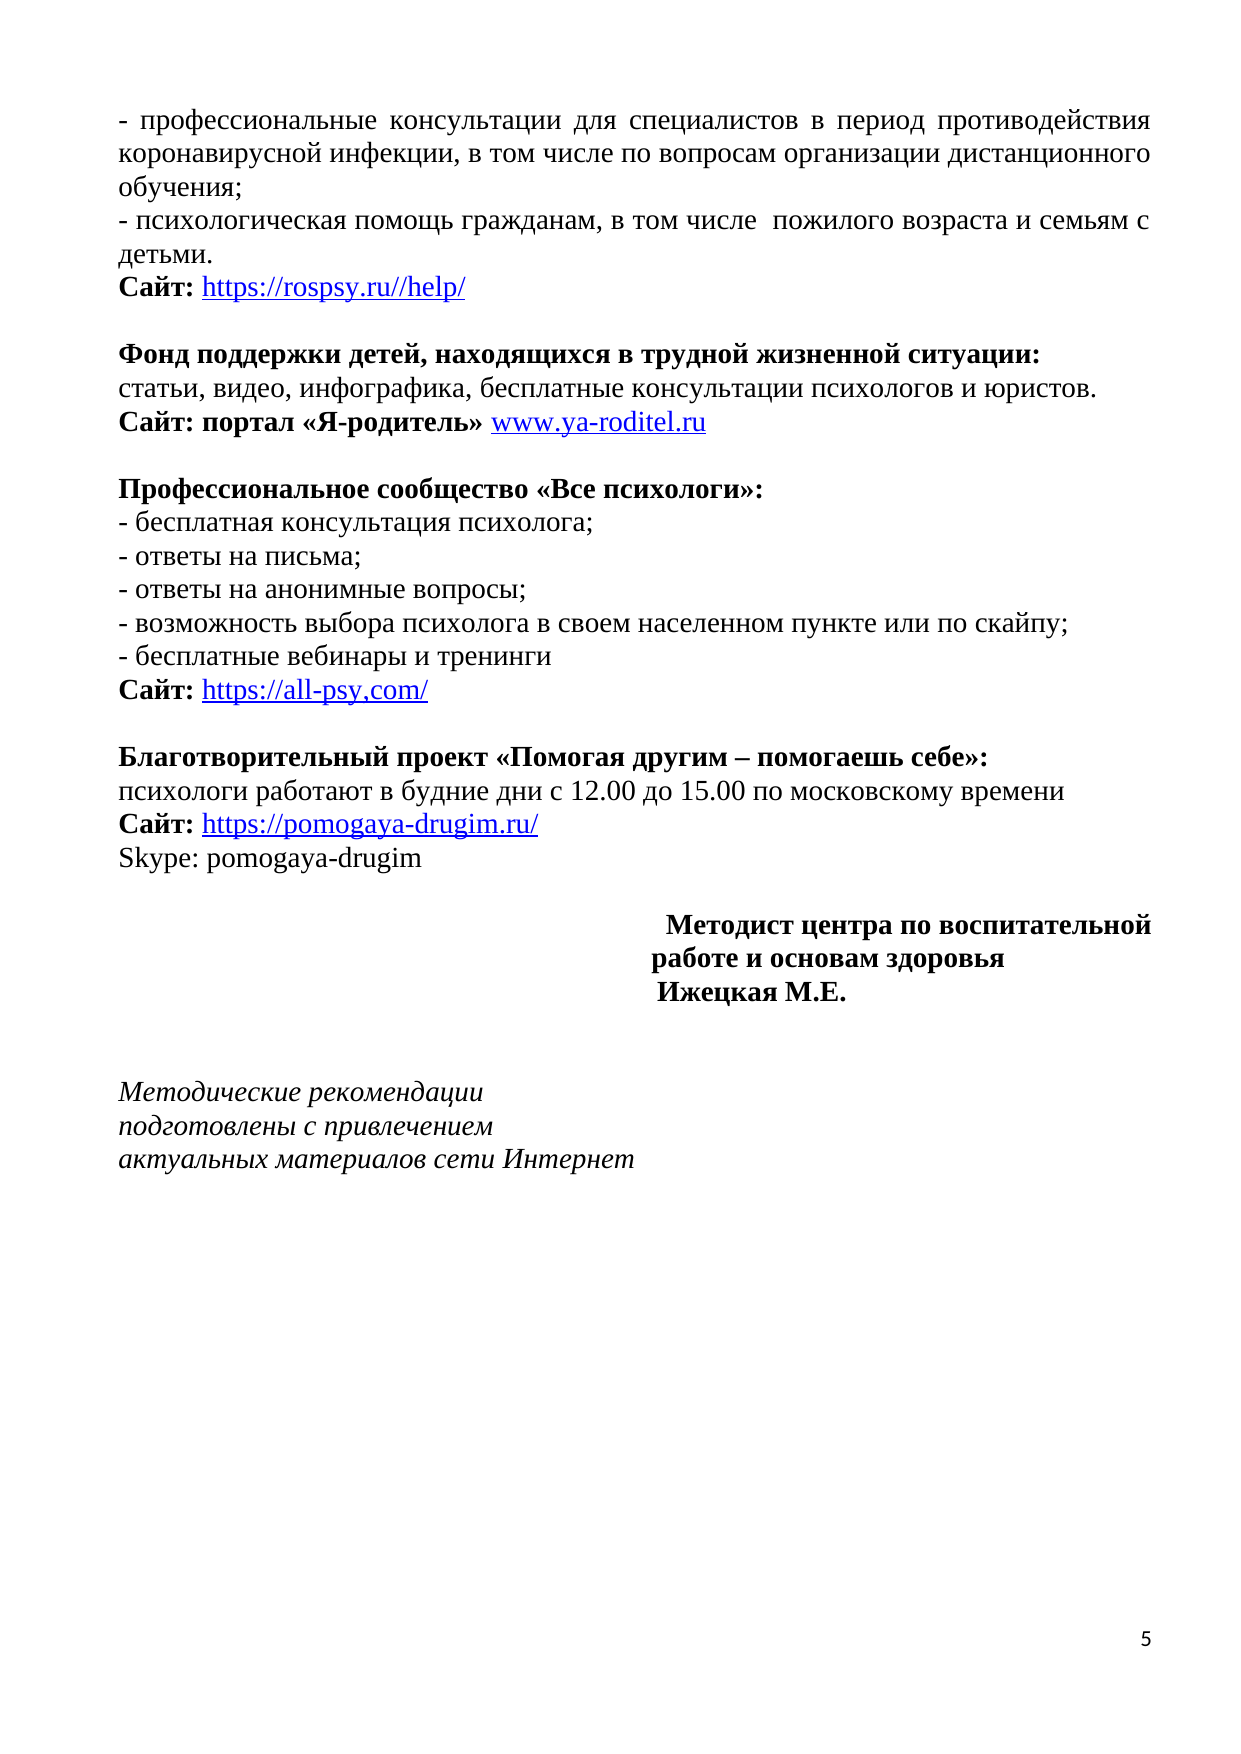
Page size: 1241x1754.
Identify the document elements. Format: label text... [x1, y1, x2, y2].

text Сайт: https://all-psy,com/ [118, 672, 1152, 706]
text - профессиональные консультации для специалистов в период противодействия коронавирусной инфекции, в том числе по вопросам организации дистанционного обучения; [118, 102, 1152, 202]
text Сайт: https://pomogaya-drugim.ru/ [118, 806, 1152, 840]
text Сайт: портал «Я-родитель» www.ya-roditel.ru [118, 404, 1152, 437]
text Профессиональное сообщество «Все психологи»: [118, 471, 1152, 504]
text подготовлены с привлечением [118, 1108, 1152, 1142]
text Фонд поддержки детей, находящихся в трудной жизненной ситуации: [118, 337, 1152, 370]
text Ижецкая М.Е. [118, 974, 1152, 1007]
text актуальных материалов сети Интернет [118, 1142, 1152, 1175]
text Сайт: https://rospsy.ru//help/ [118, 269, 1152, 303]
text - ответы на письма; [118, 538, 1152, 571]
text Skype: pomogaya-drugim [118, 840, 1152, 873]
text - ответы на анонимные вопросы; [118, 571, 1152, 605]
text Методические рекомендации [118, 1074, 1152, 1108]
text - возможность выбора психолога в своем населенном пункте или по скайпу; [118, 605, 1152, 638]
text Методист центра по воспитательной [118, 907, 1152, 940]
text - бесплатная консультация психолога; [118, 504, 1152, 538]
text - бесплатные вебинары и тренинги [118, 638, 1152, 672]
text Благотворительный проект «Помогая другим – помогаешь себе»: [118, 739, 1152, 773]
text психологи работают в будние дни с 12.00 до 15.00 по московскому времени [118, 773, 1152, 806]
text работе и основам здоровья [118, 940, 1152, 974]
text статьи, видео, инфографика, бесплатные консультации психологов и юристов. [118, 370, 1152, 404]
text - психологическая помощь гражданам, в том числе пожилого возраста и семьям с детьми. [118, 202, 1152, 269]
